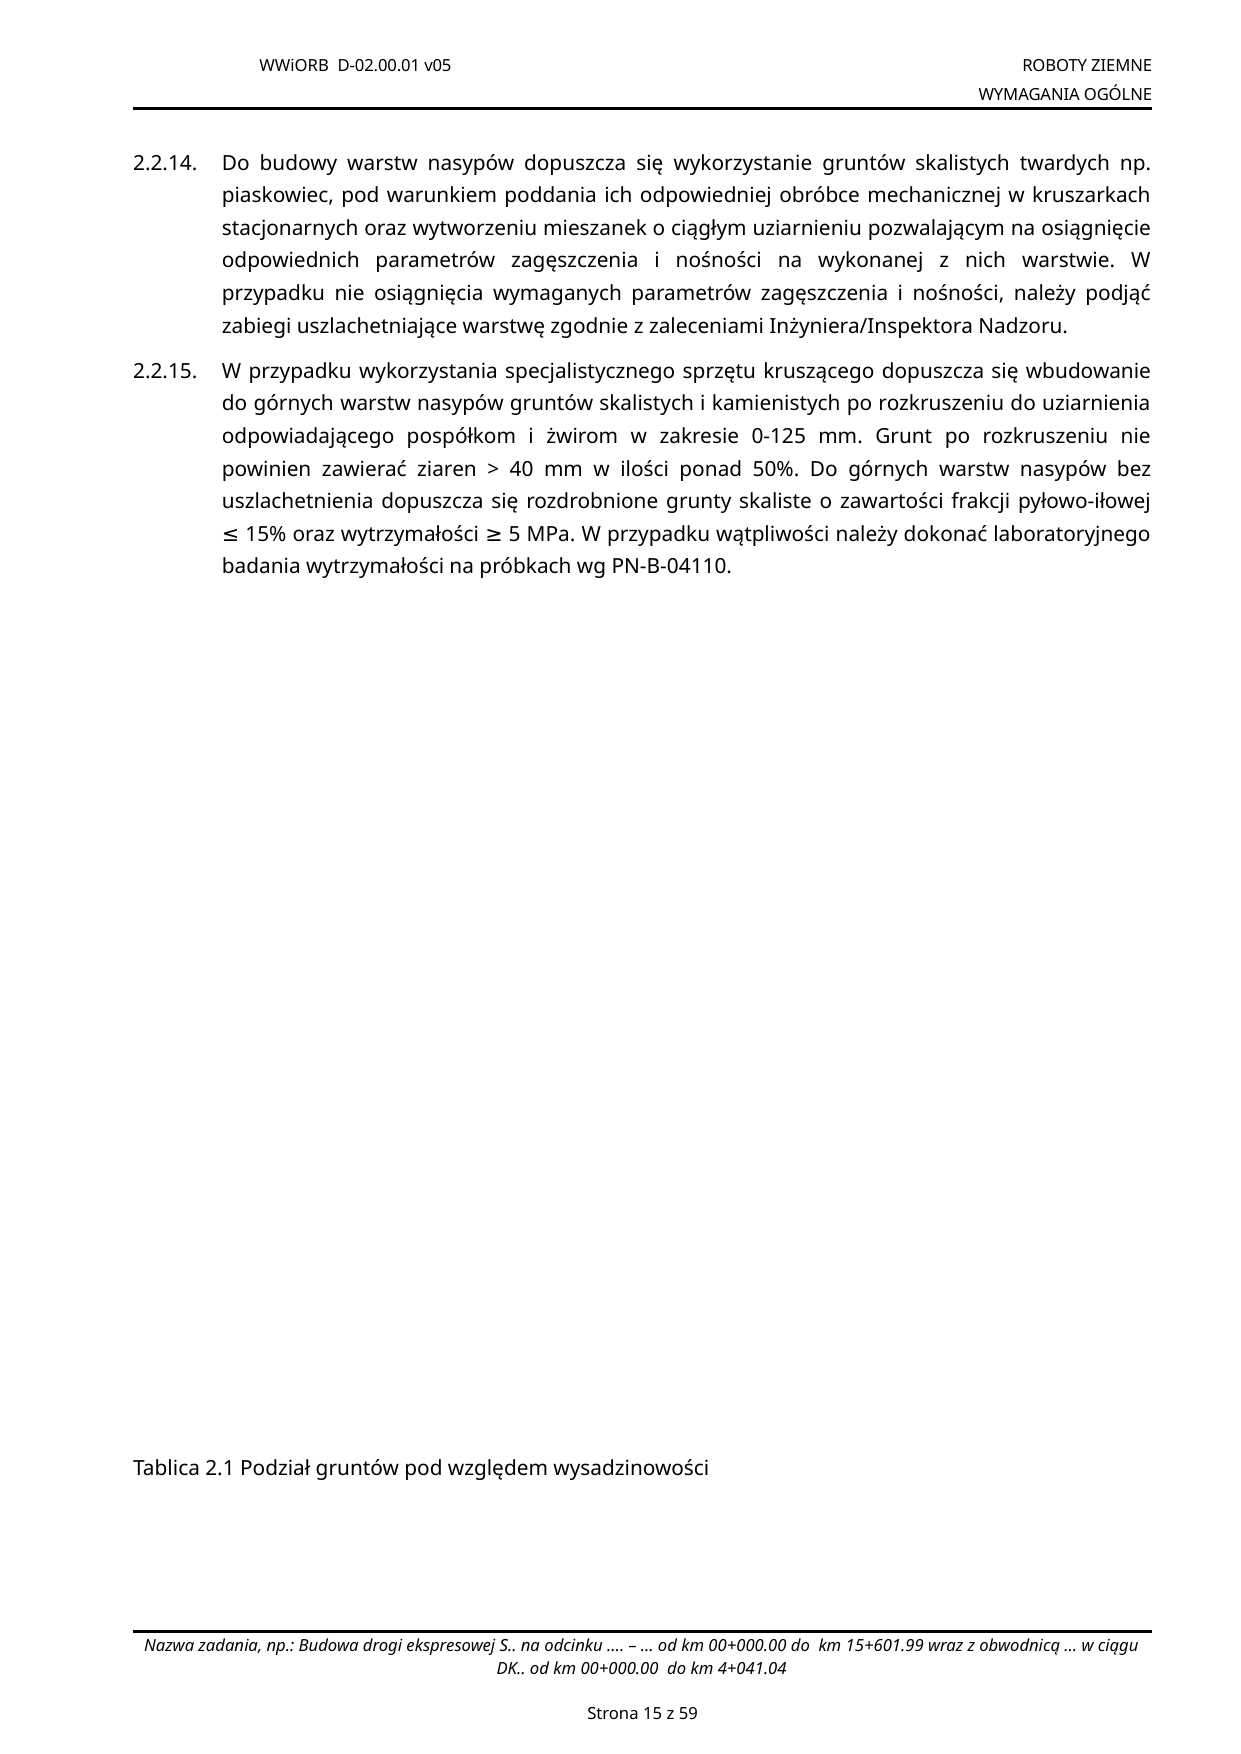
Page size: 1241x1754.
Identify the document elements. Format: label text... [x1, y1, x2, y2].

list Do budowy warstw nasypów dopuszcza się wykorzystanie gruntów skalistych twardych np. piaskowiec, pod warunkiem poddania ich odpowiedniej obróbce mechanicznej w kruszarkach stacjonarnych oraz wytworzeniu mieszanek o ciągłym uziarnieniu pozwalającym na osiągnięcie odpowiednich parametrów zagęszczenia i nośności na wykonanej z nich warstwie. W przypadku nie osiągnięcia wymaganych parametrów zagęszczenia i nośności, należy podjąć zabiegi uszlachetniające warstwę zgodnie z zaleceniami Inżyniera/Inspektora Nadzoru. [133, 148, 1152, 339]
text Tablica 2.1 Podział gruntów pod względem wysadzinowości [133, 1453, 1152, 1482]
list W przypadku wykorzystania specjalistycznego sprzętu kruszącego dopuszcza się wbudowanie do górnych warstw nasypów gruntów skalistych i kamienistych po rozkruszeniu do uziarnienia odpowiadającego pospółkom i żwirom w zakresie 0-125 mm. Grunt po rozkruszeniu nie powinien zawierać ziaren > 40 mm w ilości ponad 50%. Do górnych warstw nasypów bez uszlachetnienia dopuszcza się rozdrobnione grunty skaliste o zawartości frakcji pyłowo-iłowej ≤ 15% oraz wytrzymałości ≥ 5 MPa. W przypadku wątpliwości należy dokonać laboratoryjnego badania wytrzymałości na próbkach wg PN-B-04110. [133, 356, 1152, 580]
